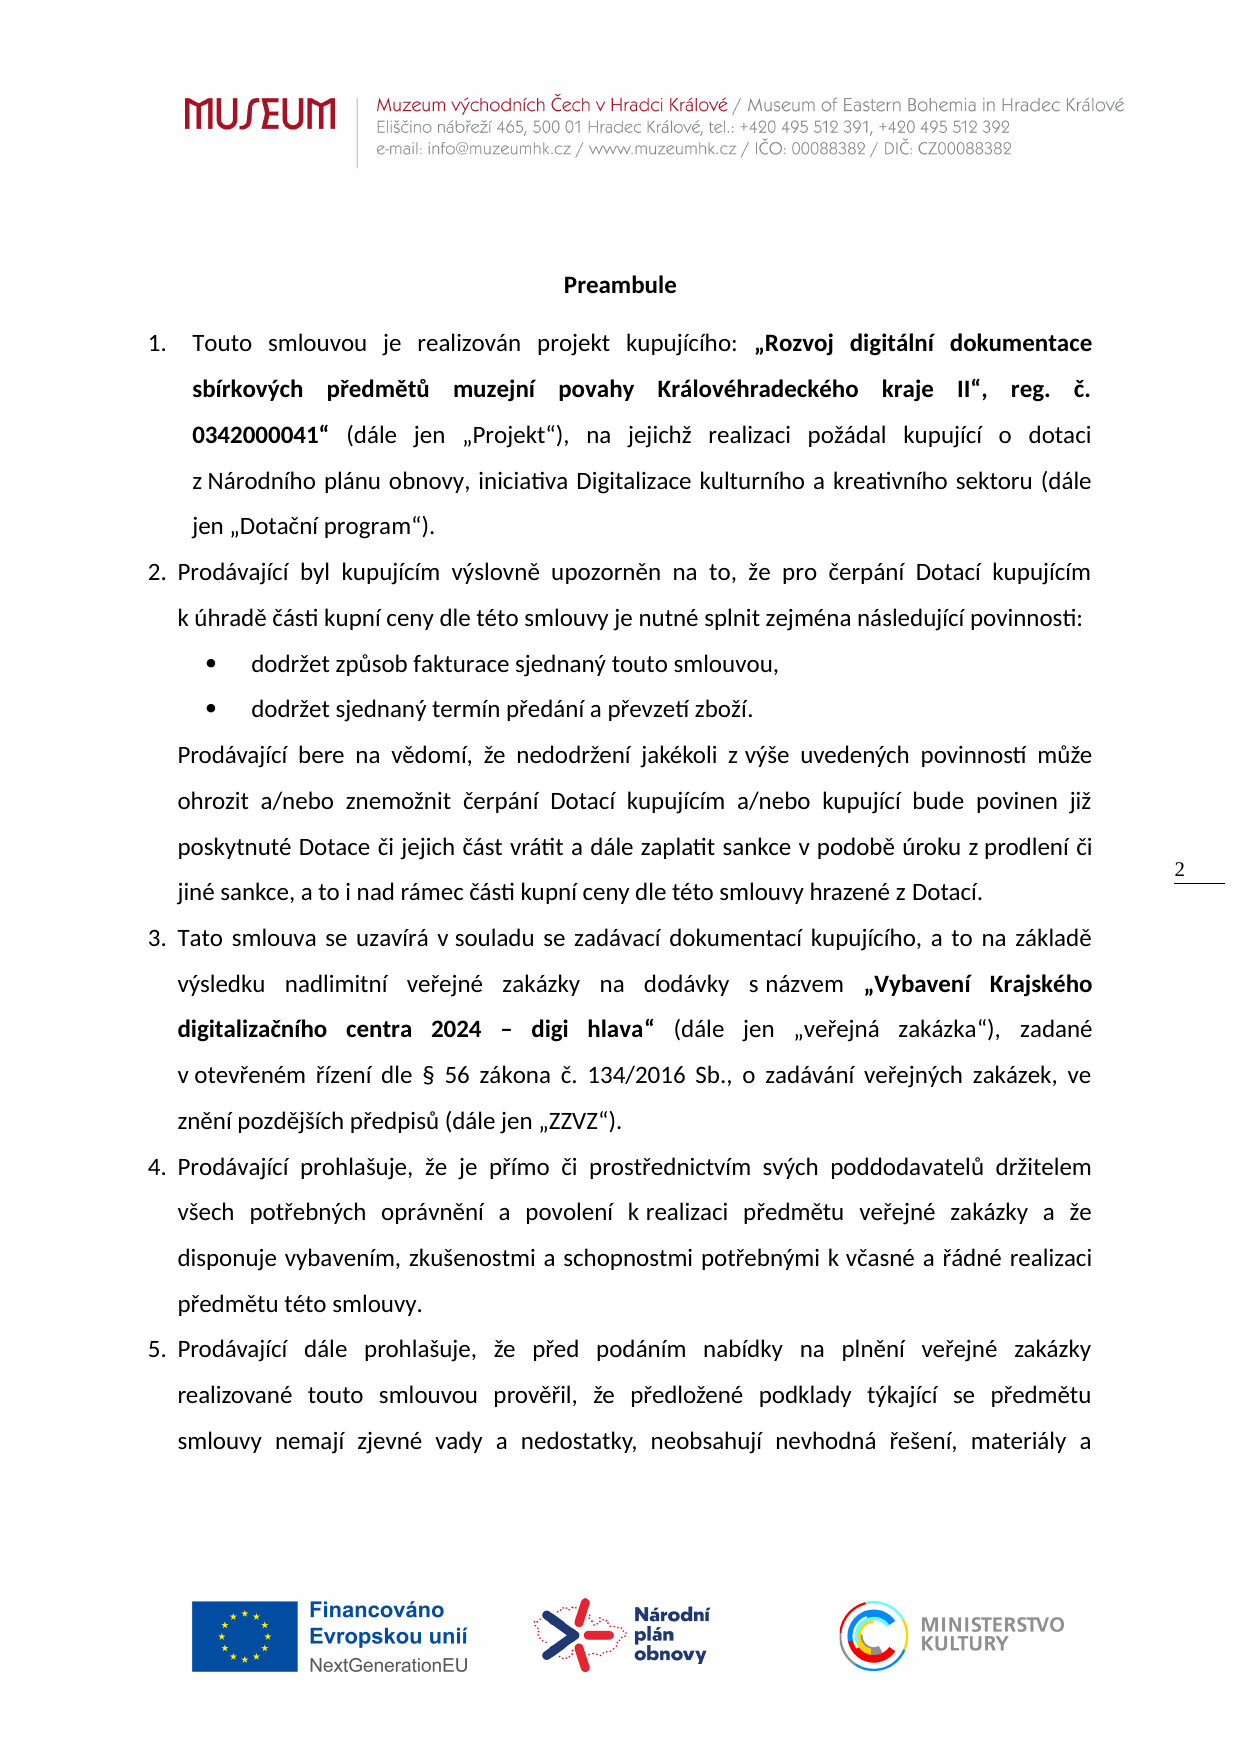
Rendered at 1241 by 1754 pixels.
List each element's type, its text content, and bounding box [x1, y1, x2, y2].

list Prodávající prohlašuje, že je přímo či prostřednictvím svých poddodavatelů držitelem všech potřebných oprávnění a povolení k realizaci předmětu veřejné zakázky a že disponuje vybavením, zkušenostmi a schopnostmi potřebnými k včasné a řádné realizaci předmětu této smlouvy. [148, 1151, 1093, 1318]
list Touto smlouvou je realizován projekt kupujícího: „Rozvoj digitální dokumentace sbírkových předmětů muzejní povahy Královéhradeckého kraje II“, reg. č. 0342000041“ (dále jen „Projekt“), na jejichž realizaci požádal kupující o dotaci z Národního plánu obnovy, iniciativa Digitalizace kulturního a kreativního sektoru (dále jen „Dotační program“). [148, 328, 1093, 541]
picture [184, 1590, 488, 1681]
list Prodávající byl kupujícím výslovně upozorněn na to, že pro čerpání Dotací kupujícím k úhradě části kupní ceny dle této smlouvy je nutné splnit zejména následující povinnosti: [148, 556, 1093, 632]
list Prodávající bere na vědomí, že nedodržení jakékoli z výše uvedených povinností může ohrozit a/nebo znemožnit čerpání Dotací kupujícím a/nebo kupující bude povinen již poskytnuté Dotace či jejich část vrátit a dále zaplatit sankce v podobě úroku z prodlení či jiné sankce, a to i nad rámec části kupní ceny dle této smlouvy hrazené z Dotací. [177, 739, 1093, 907]
list dodržet sjednaný termín předání a převzetí zboží. [207, 693, 1093, 724]
text Preambule [148, 269, 1093, 300]
picture [839, 1601, 1064, 1671]
list Tato smlouva se uzavírá v souladu se zadávací dokumentací kupujícího, a to na základě výsledku nadlimitní veřejné zakázky na dodávky s názvem „Vybavení Krajského digitalizačního centra 2024 – digi hlava“ (dále jen „veřejná zakázka“), zadané v otevřeném řízení dle § 56 zákona č. 134/2016 Sb., o zadávání veřejných zakázek, ve znění pozdějších předpisů (dále jen „ZZVZ“). [148, 922, 1093, 1136]
picture [184, 73, 1130, 212]
picture [533, 1598, 711, 1672]
list dodržet způsob fakturace sjednaný touto smlouvou, [207, 648, 1093, 678]
